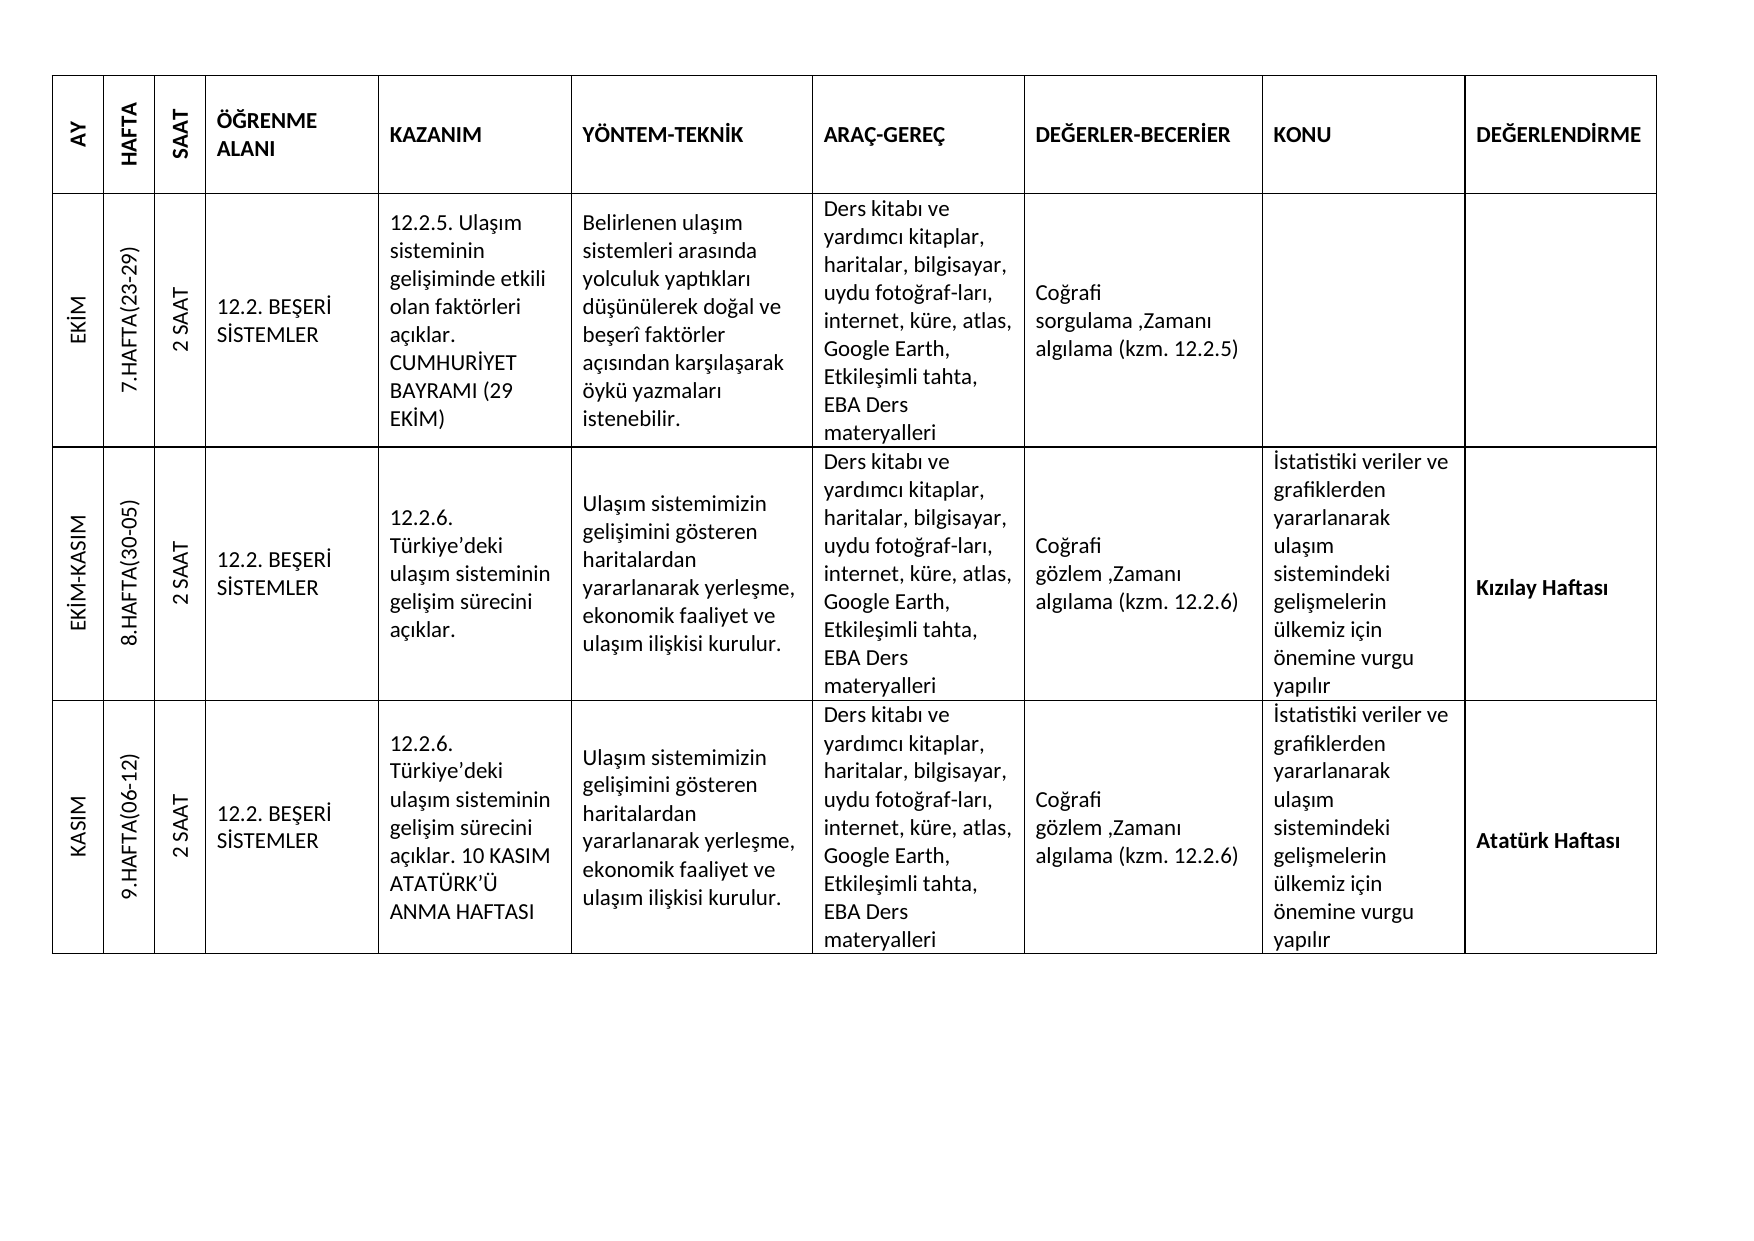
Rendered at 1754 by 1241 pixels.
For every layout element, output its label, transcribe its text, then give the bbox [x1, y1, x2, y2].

table_cell Atatürk Haftası [1466, 701, 1656, 953]
table_cell Coğrafi gözlem ,Zamanı algılama (kzm. 12.2.6) [1025, 701, 1262, 953]
table_cell EKİM-KASIM [53, 448, 103, 699]
table_header DEĞERLENDİRME [1466, 76, 1656, 193]
table_header HAFTA [104, 76, 154, 193]
table_header ARAÇ-GEREÇ [813, 76, 1024, 193]
table_cell EKİM [53, 194, 103, 446]
table_cell 12.2.6. Türkiye’deki ulaşım sisteminin gelişim sürecini açıklar. [379, 448, 571, 699]
table_header AY [53, 76, 103, 193]
table_cell 12.2.6. Türkiye’deki ulaşım sisteminin gelişim sürecini açıklar. 10 KASIM ATATÜRK’Ü ANMA HAFTASI [379, 701, 571, 953]
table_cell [813, 194, 1024, 446]
table_header SAAT [155, 76, 205, 193]
table_cell İstatistiki veriler ve grafiklerden yararlanarak ulaşım sistemindeki gelişmelerin ülkemiz için önemine vurgu yapılır [1263, 701, 1464, 953]
table_cell [1466, 194, 1656, 446]
table_cell 2 SAAT [155, 194, 205, 446]
table_header ÖĞRENME ALANI [206, 76, 378, 193]
table_cell Ulaşım sistemimizin gelişimini gösteren haritalardan yararlanarak yerleşme, ekonomik faaliyet ve ulaşım ilişkisi kurulur. [572, 701, 812, 953]
table_cell 7.HAFTA(23-29) [104, 194, 154, 446]
table_cell 9.HAFTA(06-12) [104, 701, 154, 953]
table_cell 12.2. BEŞERİ SİSTEMLER [206, 194, 378, 446]
table_cell 2 SAAT [155, 701, 205, 953]
table_cell 12.2. BEŞERİ SİSTEMLER [206, 701, 378, 953]
table_cell Kızılay Haftası [1466, 448, 1656, 699]
table_header KAZANIM [379, 76, 571, 193]
table_cell Coğrafi sorgulama ,Zamanı algılama (kzm. 12.2.5) [1025, 194, 1262, 446]
table_cell 2 SAAT [155, 448, 205, 699]
table_cell Coğrafi gözlem ,Zamanı algılama (kzm. 12.2.6) [1025, 448, 1262, 699]
table_cell İstatistiki veriler ve grafiklerden yararlanarak ulaşım sistemindeki gelişmelerin ülkemiz için önemine vurgu yapılır [1263, 448, 1464, 699]
table_header DEĞERLER-BECERİER [1025, 76, 1262, 193]
table_cell KASIM [53, 701, 103, 953]
table_cell [1263, 194, 1464, 446]
table_cell 8.HAFTA(30-05) [104, 448, 154, 699]
table_cell 12.2.5. Ulaşım sisteminin gelişiminde etkili olan faktörleri açıklar. CUMHURİYET BAYRAMI (29 EKİM) [379, 194, 571, 446]
table_cell Belirlenen ulaşım sistemleri arasında yolculuk yaptıkları düşünülerek doğal ve beşerî faktörler açısından karşılaşarak öykü yazmaları istenebilir. [572, 194, 812, 446]
table_header KONU [1263, 76, 1464, 193]
table_cell Ulaşım sistemimizin gelişimini gösteren haritalardan yararlanarak yerleşme, ekonomik faaliyet ve ulaşım ilişkisi kurulur. [572, 448, 812, 699]
table_header YÖNTEM-TEKNİK [572, 76, 812, 193]
table_cell 12.2. BEŞERİ SİSTEMLER [206, 448, 378, 699]
